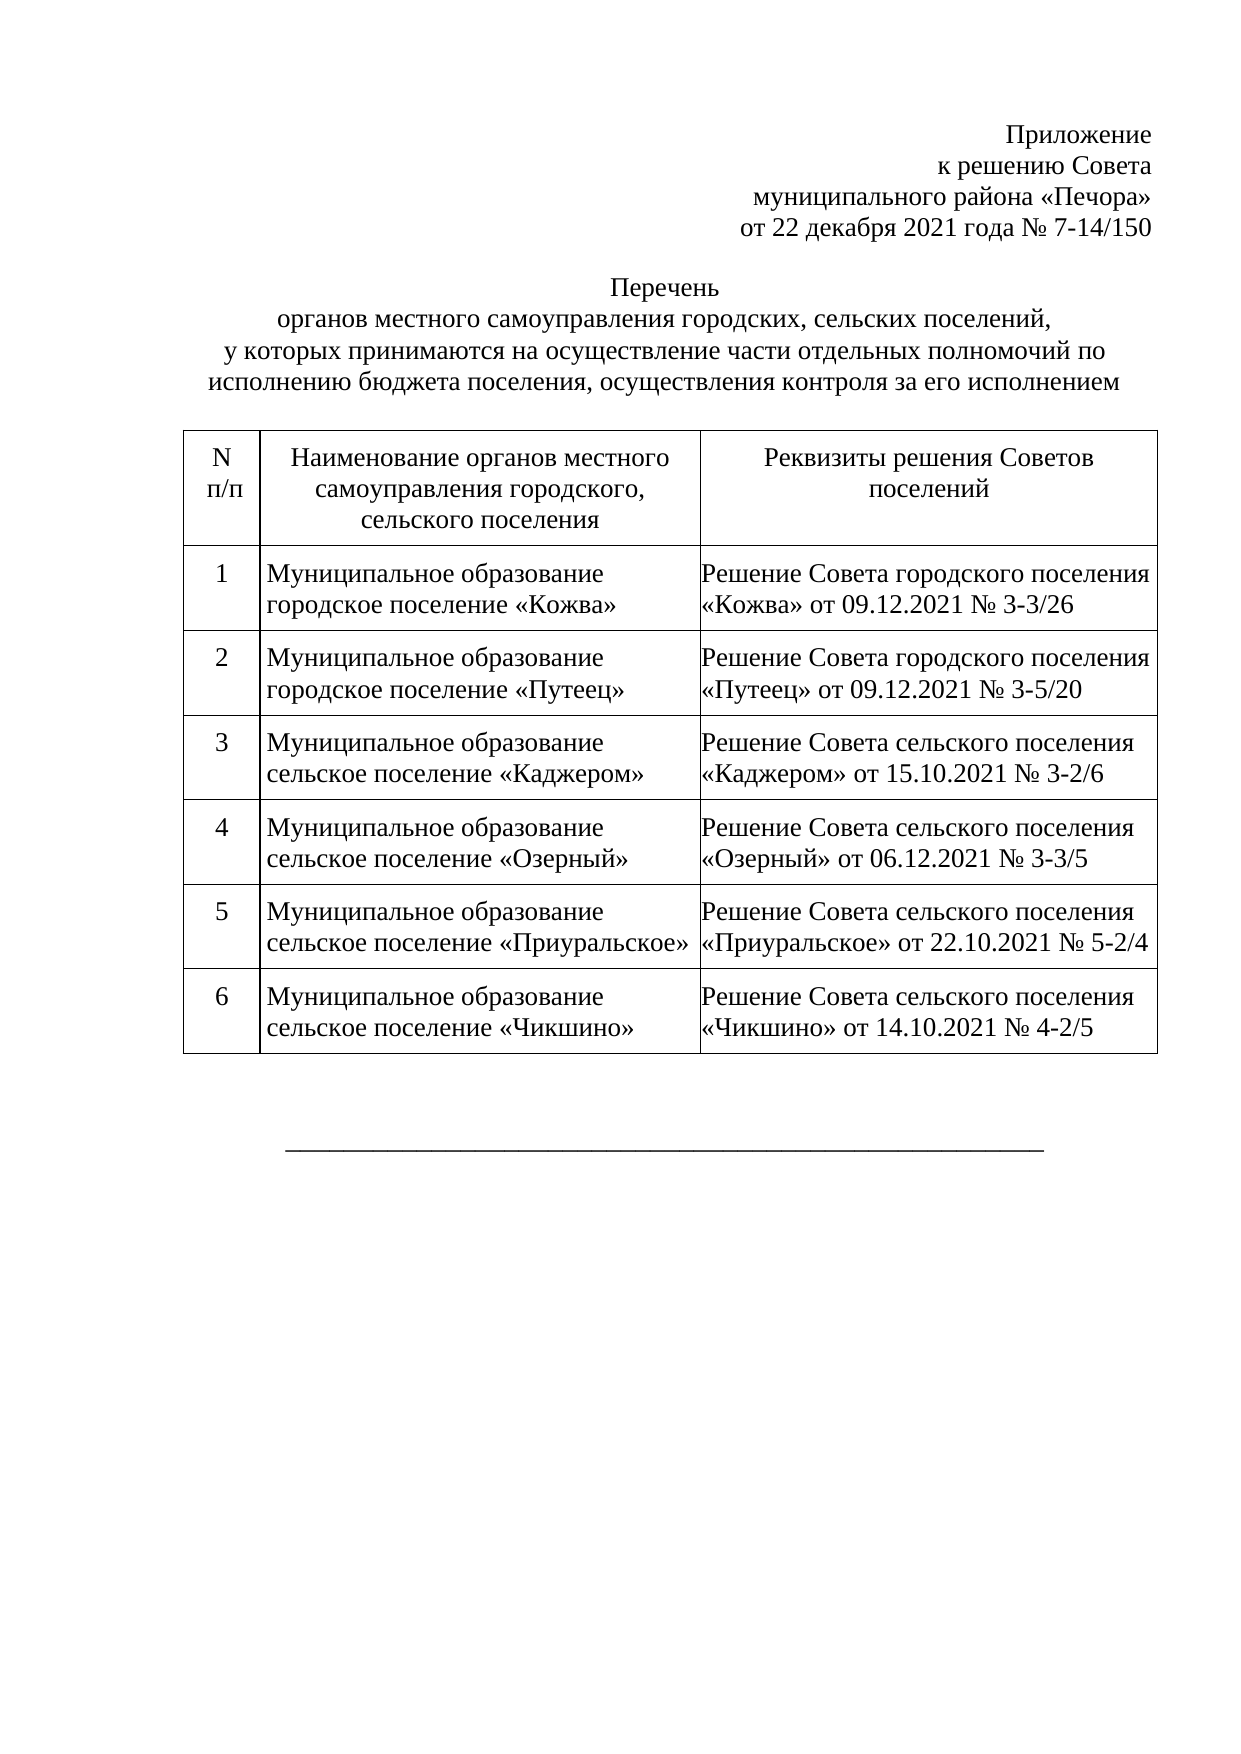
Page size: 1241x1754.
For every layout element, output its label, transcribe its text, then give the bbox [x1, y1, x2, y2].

table_cell 5 [184, 885, 259, 968]
table_cell Муниципальное образование сельское поселение «Приуральское» [261, 885, 700, 968]
table_cell Решение Совета сельского поселения «Приуральское» от 22.10.2021 № 5-2/4 [701, 885, 1157, 968]
table_cell Решение Совета сельского поселения «Чикшино» от 14.10.2021 № 4-2/5 [701, 969, 1157, 1053]
table_cell 4 [184, 800, 259, 884]
text к решению Совета [177, 149, 1152, 180]
table_cell 3 [184, 716, 259, 799]
table_cell Муниципальное образование сельское поселение «Озерный» [261, 800, 700, 884]
table_cell Муниципальное образование городское поселение «Кожва» [261, 546, 700, 630]
table_cell Решение Совета сельского поселения «Каджером» от 15.10.2021 № 3-2/6 [701, 716, 1157, 799]
table_header Наименование органов местного самоуправления городского, сельского поселения [261, 431, 700, 545]
table_header N п/п [184, 431, 259, 545]
text от 22 декабря 2021 года № 7-14/150 [177, 212, 1152, 243]
table_cell Муниципальное образование городское поселение «Путеец» [261, 631, 700, 714]
text Приложение [177, 118, 1152, 149]
table_cell 6 [184, 969, 259, 1053]
table_cell 2 [184, 631, 259, 714]
table_cell Решение Совета городского поселения «Путеец» от 09.12.2021 № 3-5/20 [701, 631, 1157, 714]
text органов местного самоуправления городских, сельских поселений, [177, 303, 1152, 334]
text у которых принимаются на осуществление части отдельных полномочий по исполнению бюджета поселения, осуществления контроля за его исполнением [177, 334, 1152, 396]
table_cell Муниципальное образование сельское поселение «Чикшино» [261, 969, 700, 1053]
table_cell Решение Совета сельского поселения «Озерный» от 06.12.2021 № 3-3/5 [701, 800, 1157, 884]
table_header Реквизиты решения Советов поселений [701, 431, 1157, 545]
table_cell Решение Совета городского поселения «Кожва» от 09.12.2021 № 3-3/26 [701, 546, 1157, 630]
text ____________________________________________________ [177, 1121, 1152, 1154]
table_cell 1 [184, 546, 259, 630]
text муниципального района «Печора» [177, 180, 1152, 212]
table_cell Муниципальное образование сельское поселение «Каджером» [261, 716, 700, 799]
text Перечень [177, 271, 1152, 303]
